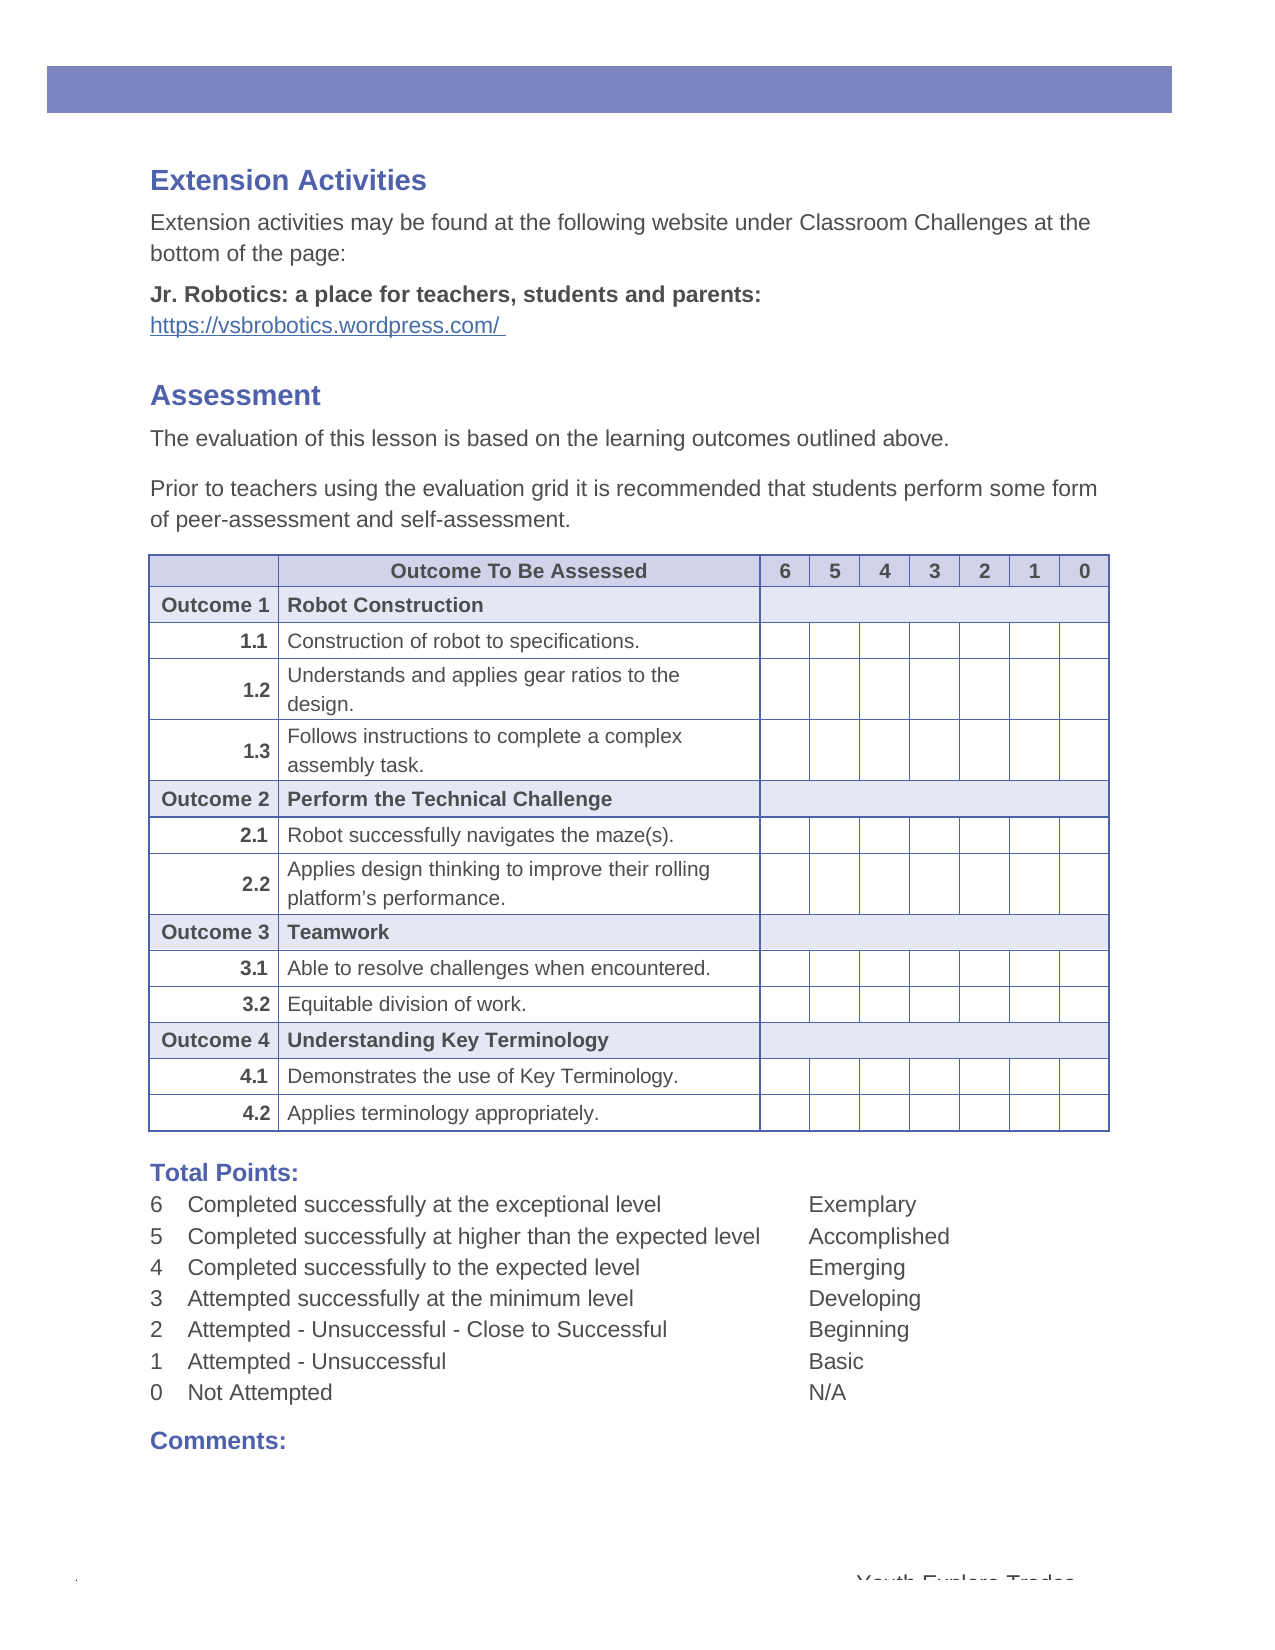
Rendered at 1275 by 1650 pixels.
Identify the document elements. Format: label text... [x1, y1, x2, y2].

table_cell [1010, 951, 1059, 986]
table_cell [1060, 659, 1108, 719]
table_cell [910, 623, 959, 658]
table_cell Able to resolve challenges when encountered. [279, 951, 759, 986]
subtitle Assessment [150, 378, 1183, 412]
table_cell [810, 951, 859, 986]
table_cell 2.1 [150, 818, 278, 852]
table_cell [810, 987, 859, 1022]
table_cell Teamwork [279, 915, 759, 949]
table_cell Outcome 1 [150, 587, 278, 622]
table_cell [761, 781, 1108, 816]
table_cell [910, 987, 959, 1022]
table_cell [910, 1059, 959, 1094]
table_header 0 [1060, 556, 1108, 586]
table_cell [910, 659, 959, 719]
table_cell Understanding Key Terminology [279, 1023, 759, 1058]
table_header 1 [1010, 556, 1059, 586]
table_cell Perform the Technical Challenge [279, 781, 759, 816]
table_cell Applies terminology appropriately. [279, 1095, 759, 1130]
table_cell [761, 854, 809, 913]
table_cell Basic [786, 1346, 957, 1378]
subtitle Jr. Robotics: a place for teachers, students and parents: [150, 281, 1183, 307]
table_cell [860, 818, 909, 852]
table_header Completed successfully at the exceptional level [175, 1191, 786, 1221]
table_header 2 [960, 556, 1009, 586]
table_cell [1060, 1059, 1108, 1094]
table_cell [1010, 1095, 1059, 1130]
table_cell [910, 818, 959, 852]
table_cell [860, 720, 909, 780]
table_cell [1010, 623, 1059, 658]
table_cell [860, 987, 909, 1022]
table_cell [910, 1095, 959, 1130]
table_cell Demonstrates the use of Key Terminology. [279, 1059, 759, 1094]
table_cell 4.1 [150, 1059, 278, 1094]
table_cell [910, 854, 959, 913]
table_cell Robot successfully navigates the maze(s). [279, 818, 759, 852]
table_cell [810, 659, 859, 719]
table_cell [810, 818, 859, 852]
text Prior to teachers using the evaluation grid it is recommended that students perform some form of peer-assessment and self-assessment. [150, 475, 1112, 532]
table_cell [810, 1059, 859, 1094]
table_cell [761, 720, 809, 780]
table_cell Beginning [786, 1315, 957, 1346]
table_cell 4.2 [150, 1095, 278, 1130]
table_cell [761, 587, 1108, 622]
table_cell [810, 720, 859, 780]
table_cell Completed successfully to the expected level [175, 1253, 786, 1284]
table_cell Outcome 4 [150, 1023, 278, 1058]
table_cell Applies design thinking to improve their rolling platform’s performance. [279, 854, 759, 913]
table_cell Robot Construction [279, 587, 759, 622]
table_cell Developing [786, 1284, 957, 1315]
table_header [150, 556, 278, 586]
table_cell [860, 951, 909, 986]
table_header 6 [761, 556, 809, 586]
table_cell [761, 1095, 809, 1130]
table_cell [960, 1095, 1009, 1130]
table_cell 2 [144, 1315, 175, 1346]
table_cell [960, 720, 1009, 780]
table_header 5 [810, 556, 859, 586]
table_cell [810, 1095, 859, 1130]
table_cell [1060, 720, 1108, 780]
table_cell [960, 987, 1009, 1022]
table_cell [761, 1023, 1108, 1058]
table_cell 3.2 [150, 987, 278, 1022]
table_cell [1010, 720, 1059, 780]
table_cell [860, 1059, 909, 1094]
table_header 6 [144, 1191, 175, 1221]
table_cell [910, 720, 959, 780]
table_cell [910, 951, 959, 986]
table_cell [1010, 854, 1059, 913]
table_cell [1060, 854, 1108, 913]
text Extension activities may be found at the following website under Classroom Challenges at the bottom of the page: [150, 209, 1122, 266]
table_cell [761, 951, 809, 986]
table_cell Follows instructions to complete a complex assembly task. [279, 720, 759, 780]
table_cell [960, 818, 1009, 852]
table_cell [761, 1059, 809, 1094]
table_cell [761, 623, 809, 658]
table_cell [1060, 951, 1108, 986]
table_cell 1.1 [150, 623, 278, 658]
table_cell [960, 854, 1009, 913]
table_cell Outcome 3 [150, 915, 278, 949]
table_cell Accomplished [786, 1221, 957, 1253]
table_cell Attempted - Unsuccessful [175, 1346, 786, 1378]
table_cell [1010, 1059, 1059, 1094]
text https://vsbrobotics.wordpress.com/ [150, 312, 1183, 338]
table_header Exemplary [786, 1191, 957, 1221]
table_cell 2.2 [150, 854, 278, 913]
table_cell Attempted successfully at the minimum level [175, 1284, 786, 1315]
table_cell [860, 854, 909, 913]
table_cell [1010, 818, 1059, 852]
table_cell [960, 1059, 1009, 1094]
table_cell [761, 659, 809, 719]
table_cell Emerging [786, 1253, 957, 1284]
table_cell Understands and applies gear ratios to the design. [279, 659, 759, 719]
table_cell Completed successfully at higher than the expected level [175, 1221, 786, 1253]
table_cell [810, 623, 859, 658]
table_cell [860, 623, 909, 658]
table_cell [761, 818, 809, 852]
table_cell [1060, 1095, 1108, 1130]
table_cell [860, 659, 909, 719]
text The evaluation of this lesson is based on the learning outcomes outlined above. [150, 425, 1183, 451]
table_cell [1060, 987, 1108, 1022]
table_cell [1010, 987, 1059, 1022]
table_cell [1060, 623, 1108, 658]
table_cell Outcome 2 [150, 781, 278, 816]
table_cell N/A [786, 1378, 957, 1415]
table_cell 4 [144, 1253, 175, 1284]
table_cell [761, 915, 1108, 949]
subtitle Total Points: [150, 1158, 1183, 1187]
table_cell [960, 659, 1009, 719]
table_cell 0 [144, 1378, 175, 1415]
table_cell [761, 987, 809, 1022]
table_cell 5 [144, 1221, 175, 1253]
table_header 3 [910, 556, 959, 586]
table_cell Construction of robot to specifications. [279, 623, 759, 658]
text Comments: [150, 1426, 1183, 1454]
table_cell [810, 854, 859, 913]
table_cell [860, 1095, 909, 1130]
table_cell Equitable division of work. [279, 987, 759, 1022]
table_header Outcome To Be Assessed [279, 556, 759, 586]
table_cell 3.1 [150, 951, 278, 986]
table_cell 1 [144, 1346, 175, 1378]
subtitle Extension Activities [150, 162, 1183, 196]
table_cell 3 [144, 1284, 175, 1315]
table_cell [1010, 659, 1059, 719]
table_cell 1.3 [150, 720, 278, 780]
table_header 4 [860, 556, 909, 586]
table_cell 1.2 [150, 659, 278, 719]
table_cell [1060, 818, 1108, 852]
table_cell Not Attempted [175, 1378, 786, 1415]
table_cell Attempted - Unsuccessful - Close to Successful [175, 1315, 786, 1346]
table_cell [960, 951, 1009, 986]
table_cell [960, 623, 1009, 658]
